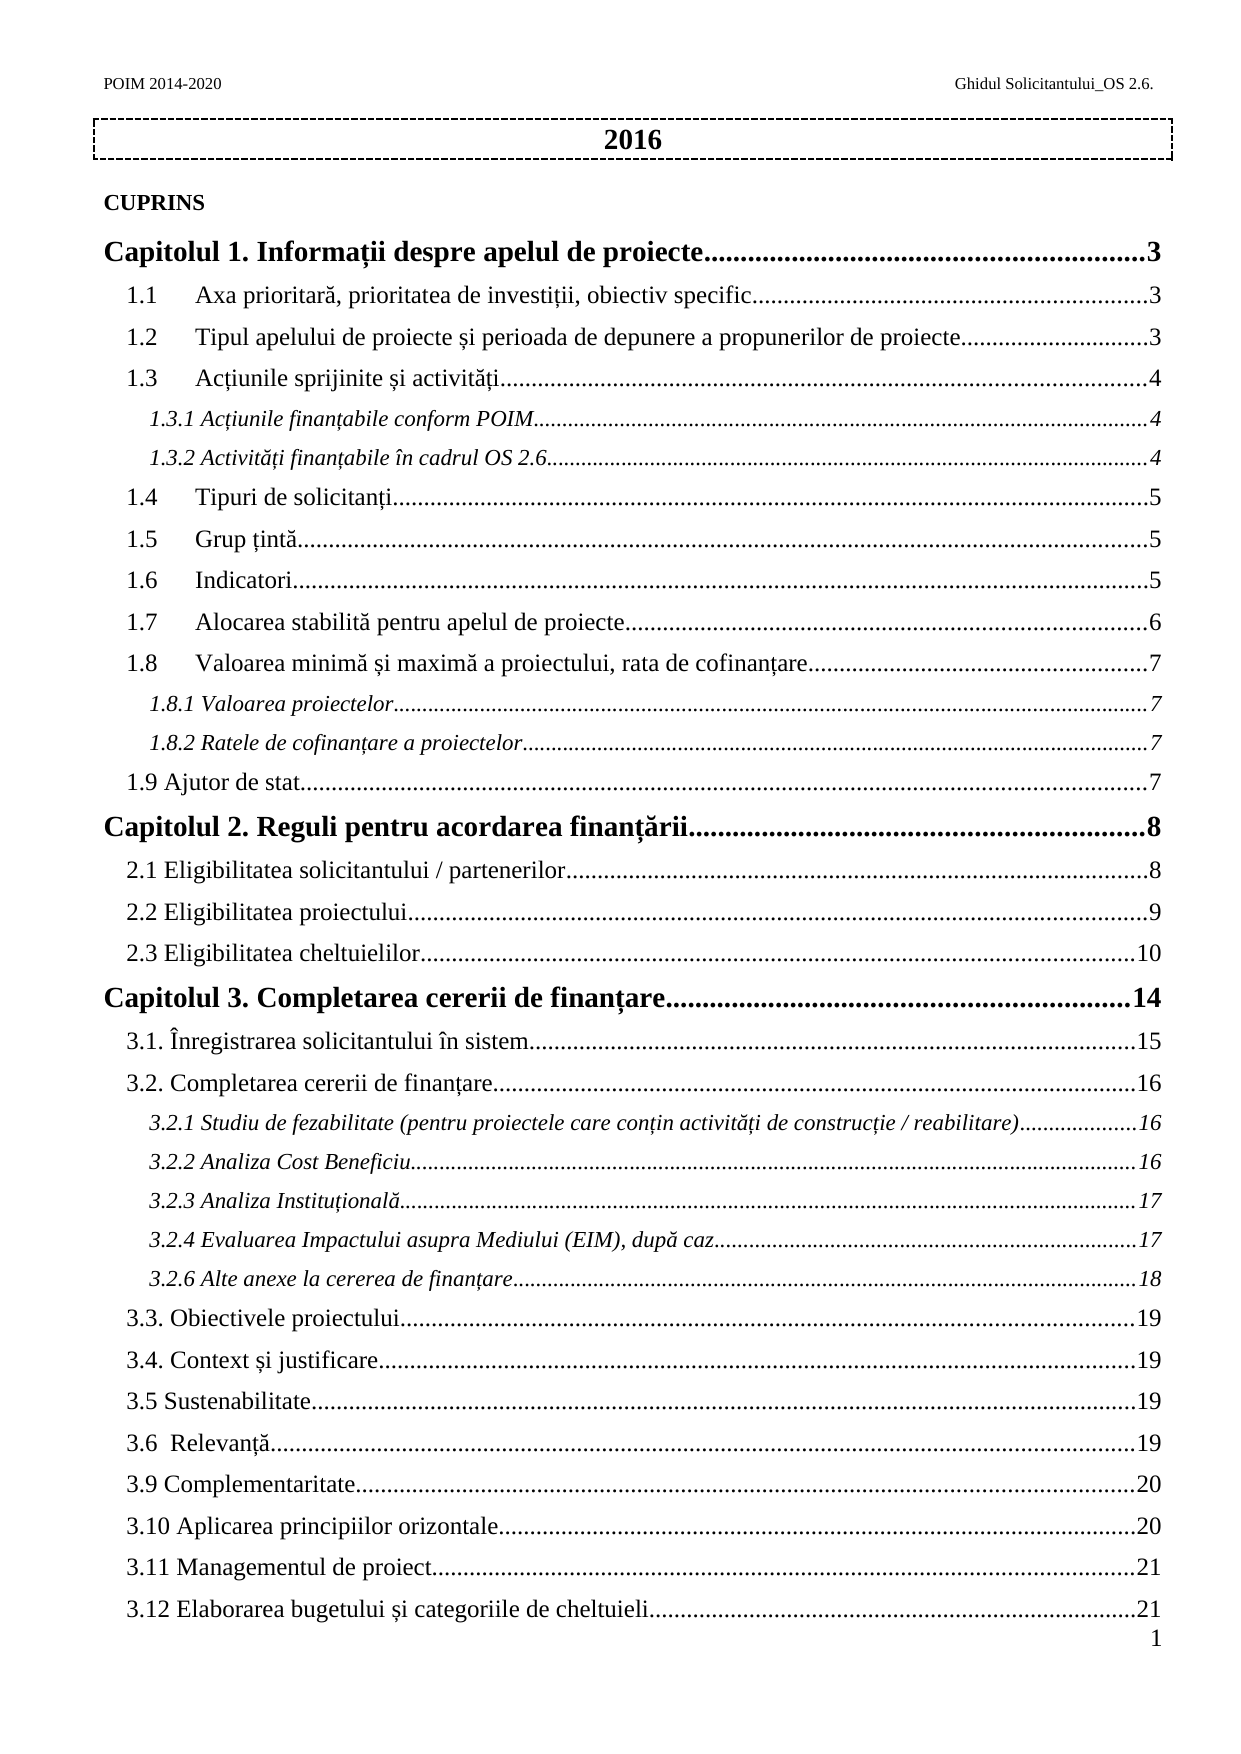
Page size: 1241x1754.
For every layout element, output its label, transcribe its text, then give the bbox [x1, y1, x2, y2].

text 2016 [93, 118, 1173, 160]
